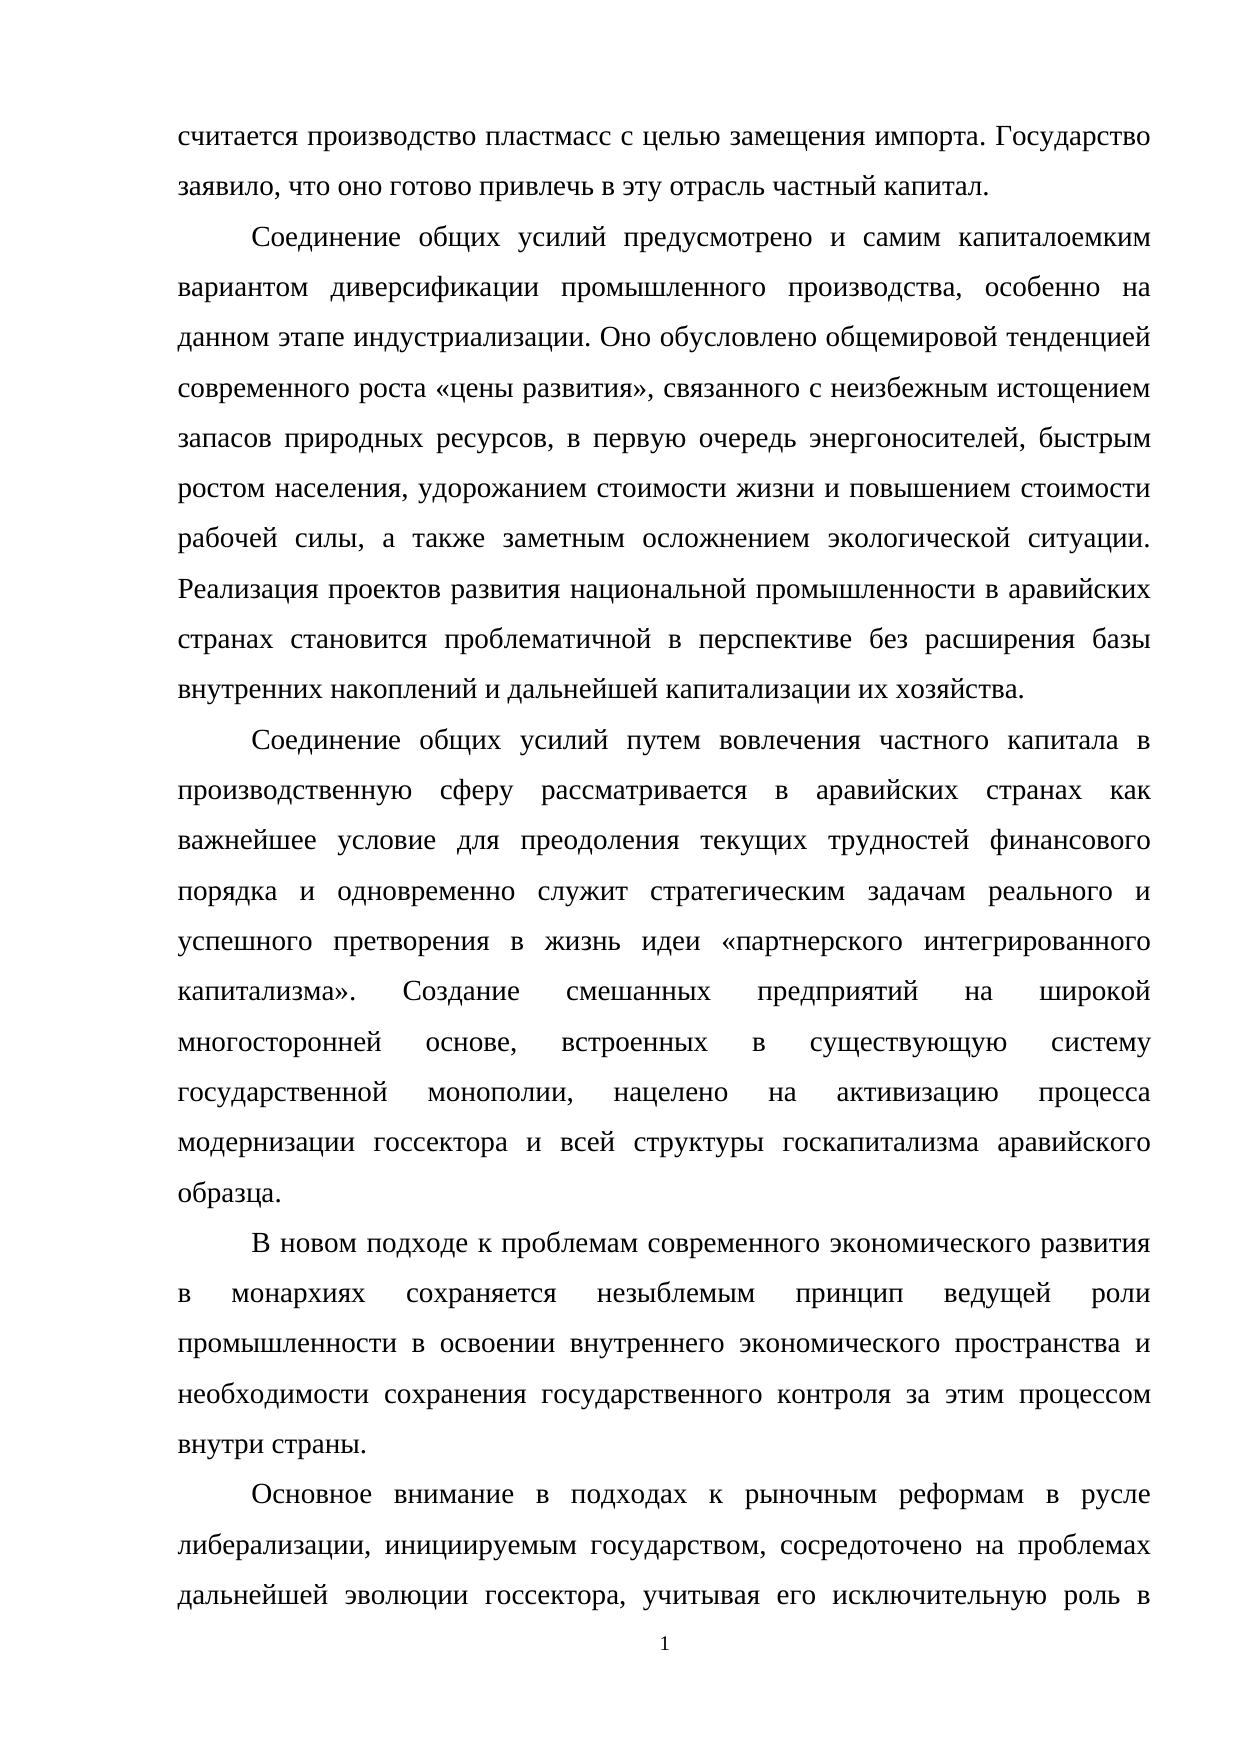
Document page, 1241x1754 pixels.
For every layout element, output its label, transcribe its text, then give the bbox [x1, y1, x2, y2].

text В новом подходе к проблемам современного экономического развития в монархиях сохраняется незыблемым принцип ведущей роли промышленности в освоении внутреннего экономического пространства и необходимости сохранения государственного контроля за этим процессом внутри страны. [177, 1225, 1152, 1460]
text Соединение общих усилий предусмотрено и самим капиталоемким вариантом диверсификации промышленного производства, особенно на данном этапе индустриализации. Оно обусловлено общемировой тенденцией современного роста «цены развития», связанного с неизбежным истощением запасов природных ресурсов, в первую очередь энергоносителей, быстрым ростом населения, удорожанием стоимости жизни и повышением стоимости рабочей силы, а также заметным осложнением экологической ситуации. Реализация проектов развития национальной промышленности в аравийских странах становится проблематичной в перспективе без расширения базы внутренних накоплений и дальнейшей капитализации их хозяйства. [177, 219, 1152, 705]
text Соединение общих усилий путем вовлечения частного капитала в производственную сферу рассматривается в аравийских странах как важнейшее условие для преодоления текущих трудностей финансового порядка и одновременно служит стратегическим задачам реального и успешного претворения в жизнь идеи «партнерского интегрированного капитализма». Создание смешанных предприятий на широкой многосторонней основе, встроенных в существующую систему государственной монополии, нацелено на активизацию процесса модернизации госсектора и всей структуры госкапитализма аравийского образца. [177, 722, 1152, 1208]
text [177, 118, 1152, 202]
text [177, 1477, 1152, 1611]
